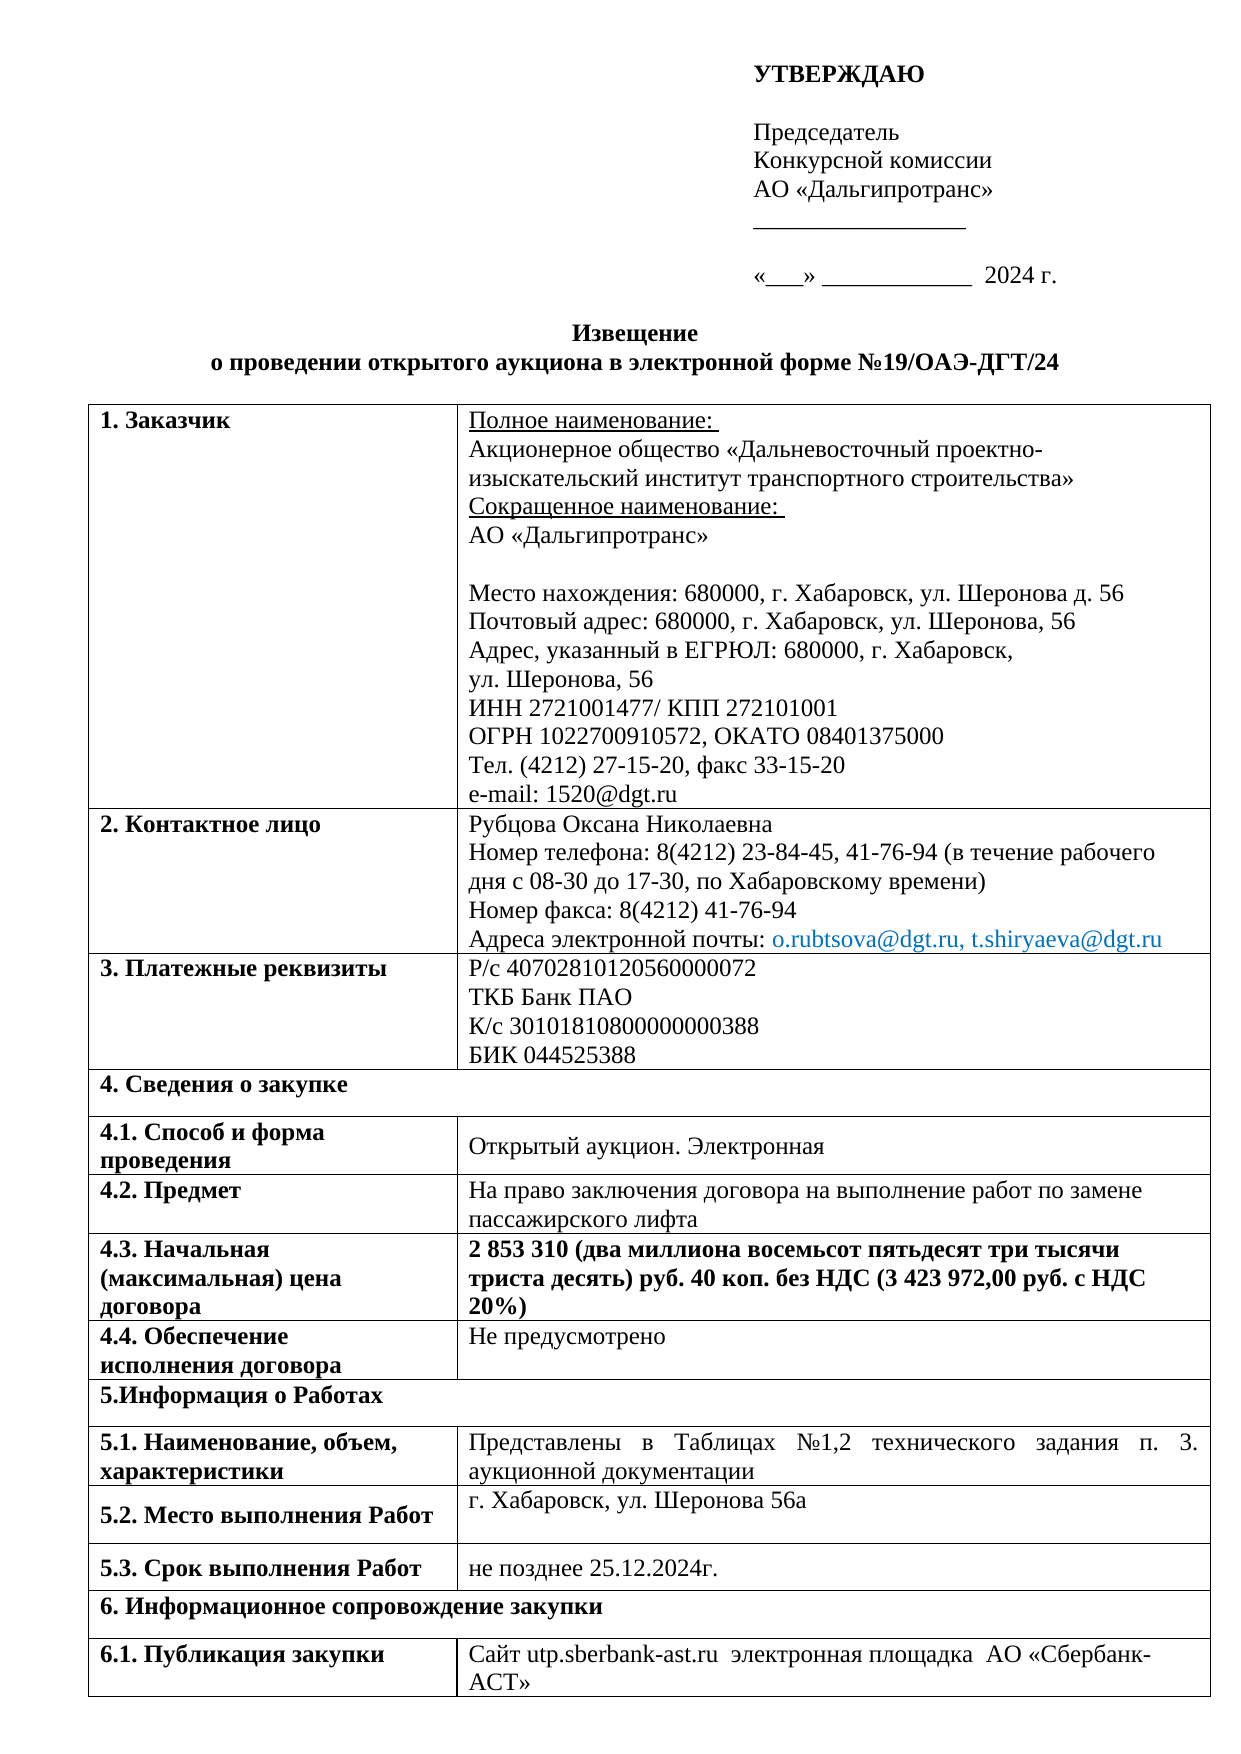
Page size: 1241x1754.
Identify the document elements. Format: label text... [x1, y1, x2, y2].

table_cell Р/с 40702810120560000072 ТКБ Банк ПАО К/с 30101810800000000388 БИК 044525388 [458, 954, 1210, 1068]
table_cell г. Хабаровск, ул. Шеронова 56а [458, 1486, 1210, 1543]
table_cell Рубцова Оксана Николаевна Номер телефона: 8(4212) 23-84-45, 41-76-94 (в течение рабочего дня с 08-30 до 17-30, по Хабаровскому времени) Номер факса: 8(4212) 41-76-94 Адреса электронной почты: o.rubtsova@dgt.ru, t.shiryaeva@dgt.ru [458, 809, 1210, 952]
table_cell 4.4. Обеспечение исполнения договора [89, 1321, 457, 1379]
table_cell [458, 1639, 1210, 1696]
table_cell 4.3. Начальная (максимальная) цена договора [89, 1234, 457, 1320]
table_cell На право заключения договора на выполнение работ по замене пассажирского лифта [458, 1175, 1210, 1233]
table_cell 2 853 310 (два миллиона восемьсот пятьдесят три тысячи триста десять) руб. 40 коп. без НДС (3 423 972,00 руб. с НДС 20%) [458, 1234, 1210, 1320]
table_cell 3. Платежные реквизиты [89, 954, 457, 1068]
table_cell 6. Информационное сопровождение закупки [89, 1591, 1210, 1638]
text Конкурсной комиссии [753, 145, 1152, 174]
table_cell 2. Контактное лицо [89, 809, 457, 952]
table_cell 4.1. Способ и форма проведения [89, 1117, 457, 1174]
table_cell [89, 1639, 456, 1696]
text «___» ____________ 2024 г. [753, 260, 1152, 289]
table_cell 5.Информация о Работах [89, 1380, 1210, 1426]
table_header 1. Заказчик [89, 405, 457, 808]
table_header Полное наименование: Акционерное общество «Дальневосточный проектно-изыскательский институт транспортного строительства» Сокращенное наименование: АО «Дальгипротранс» Место нахождения: 680000, г. Хабаровск, ул. Шеронова д. 56 Почтовый адрес: 680000, г. Хабаровск, ул. Шеронова, 56 Адрес, указанный в ЕГРЮЛ: 680000, г. Хабаровск, ул. Шеронова, 56 ИНН 2721001477/ КПП 272101001 ОГРН 1022700910572, ОКАТО 08401375000 Тел. (4212) 27-15-20, факс 33-15-20 e-mail: 1520@dgt.ru [458, 405, 1210, 808]
text Извещение [118, 318, 1152, 347]
table_cell 5.3. Срок выполнения Работ [89, 1544, 457, 1590]
text УТВЕРЖДАЮ [753, 59, 1152, 88]
table_cell Не предусмотрено [458, 1321, 1210, 1379]
text АО «Дальгипротранс» [753, 174, 1152, 203]
table_cell Открытый аукцион. Электронная [458, 1117, 1210, 1174]
table_cell 5.2. Место выполнения Работ [89, 1486, 457, 1543]
table_cell 4. Сведения о закупке [89, 1070, 1210, 1116]
table_cell 4.2. Предмет [89, 1175, 457, 1233]
table_cell не позднее 25.12.2024г. [458, 1544, 1210, 1590]
table_cell 5.1. Наименование, объем, характеристики [89, 1427, 457, 1484]
text о проведении открытого аукциона в электронной форме №19/ОАЭ-ДГТ/24 [118, 347, 1152, 375]
text Председатель [753, 117, 1152, 145]
table_cell Представлены в Таблицах №1,2 технического задания п. 3. аукционной документации [458, 1427, 1210, 1484]
text _________________И.В.Бадяев [753, 203, 1152, 232]
